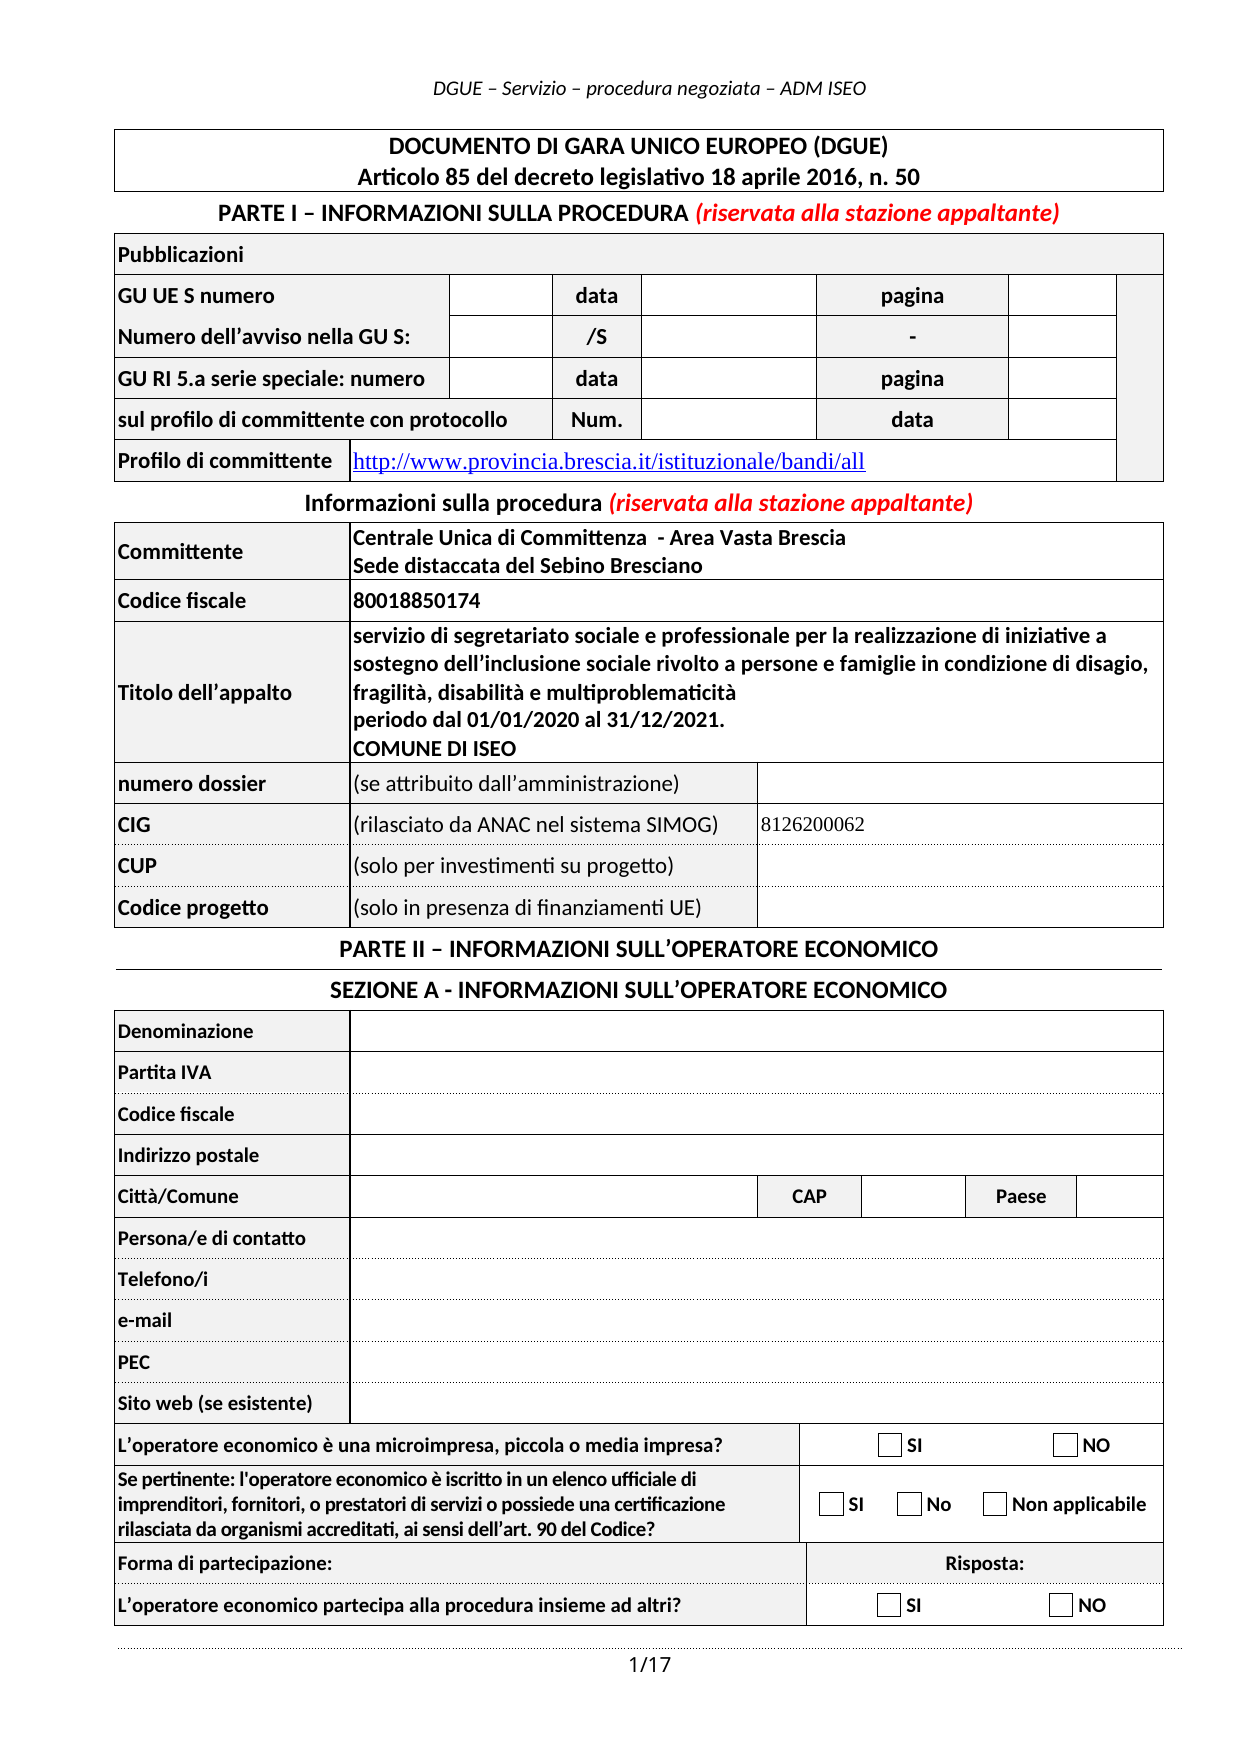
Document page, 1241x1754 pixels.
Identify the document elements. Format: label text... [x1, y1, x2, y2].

table_cell CAP [758, 1176, 861, 1217]
table_cell Partita IVA [115, 1052, 349, 1092]
table_cell [1117, 357, 1163, 398]
table_cell [351, 1382, 1163, 1423]
table_cell /S [553, 316, 641, 357]
table_cell [862, 1176, 965, 1217]
table_cell [642, 316, 816, 357]
table_cell 8126200062 [758, 804, 1163, 844]
table_cell [450, 358, 552, 398]
table_cell Non applicabile [965, 1466, 1163, 1542]
table_cell (rilasciato da ANAC nel sistema SIMOG) [351, 804, 757, 844]
table_cell Informazioni sulla procedura (riservata alla stazione appaltante) [115, 482, 1163, 522]
table_cell [642, 275, 816, 315]
table_cell [351, 1176, 757, 1217]
table_cell [1009, 316, 1116, 357]
table_cell [1077, 1176, 1163, 1217]
table_cell [1009, 358, 1116, 398]
table_cell [351, 1011, 1163, 1051]
table_cell data [553, 358, 641, 398]
table_cell [351, 1299, 1163, 1341]
table_cell 80018850174 [351, 580, 1163, 621]
table_header DOCUMENTO DI GARA UNICO EUROPEO (DGUE) Articolo 85 del decreto legislativo 18 aprile 2016, n. 50 [115, 130, 1163, 191]
table_cell [351, 1052, 1163, 1092]
table_cell L’operatore economico partecipa alla procedura insieme ad altri? [115, 1583, 806, 1625]
table_cell [758, 844, 1163, 886]
table_cell Risposta: [807, 1543, 1163, 1583]
table_cell [1009, 399, 1116, 439]
table_cell (solo per investimenti su progetto) [351, 844, 757, 886]
table_cell Num. [553, 399, 641, 439]
table_cell L’operatore economico è una microimpresa, piccola o media impresa? [115, 1424, 799, 1465]
table_cell No [883, 1466, 965, 1542]
table_cell [351, 1135, 1163, 1175]
table_cell GU UE S numero [115, 275, 449, 315]
table_cell [1117, 275, 1163, 315]
table_cell [351, 1341, 1163, 1382]
table_cell PEC [115, 1341, 349, 1382]
table_cell sul profilo di committente con protocollo [115, 399, 552, 439]
table_cell [1117, 398, 1163, 439]
table_cell [642, 399, 816, 439]
table_cell [351, 1258, 1163, 1299]
table_cell [351, 1218, 1163, 1258]
table_cell Codice fiscale [115, 580, 349, 621]
table_cell Se pertinente: l'operatore economico è iscritto in un elenco ufficiale di imprenditori, fornitori, o prestatori di servizi o possiede una certificazione rilasciata da organismi accreditati, ai sensi dell’art. 90 del Codice? [115, 1466, 799, 1542]
table_cell [642, 358, 816, 398]
table_cell - [817, 316, 1008, 357]
table_cell [351, 1093, 1163, 1134]
table_cell [450, 275, 552, 315]
table_cell numero dossier [115, 763, 349, 803]
table_cell PARTE II – INFORMAZIONI SULL’OPERATORE ECONOMICO [115, 928, 1163, 968]
table_cell SI [807, 1583, 991, 1625]
table_cell Denominazione [115, 1011, 349, 1051]
table_cell PARTE I – INFORMAZIONI SULLA PROCEDURA (riservata alla stazione appaltante) [115, 192, 1163, 233]
table_cell Codice fiscale [115, 1093, 349, 1134]
table_cell Paese [966, 1176, 1076, 1217]
table_cell Centrale Unica di Committenza - Area Vasta Brescia Sede distaccata del Sebino Bresciano [351, 523, 1163, 579]
table_cell SI [800, 1424, 999, 1465]
table_cell [1009, 275, 1116, 315]
table_cell [450, 316, 552, 357]
table_cell CUP [115, 844, 349, 886]
table_cell Sito web (se esistente) [115, 1382, 349, 1423]
table_cell [758, 886, 1163, 927]
table_cell Profilo di committente [115, 440, 349, 481]
table_cell Indirizzo postale [115, 1135, 349, 1175]
table_cell data [553, 275, 641, 315]
table_cell CIG [115, 804, 349, 844]
table_cell Codice progetto [115, 886, 349, 927]
table_cell pagina [817, 358, 1008, 398]
table_cell Forma di partecipazione: [115, 1543, 806, 1583]
table_cell GU RI 5.a serie speciale: numero [115, 358, 449, 398]
table_cell [758, 763, 1163, 803]
table_cell Città/Comune [115, 1176, 349, 1217]
table_cell Telefono/i [115, 1258, 349, 1299]
table_cell http://www.provincia.brescia.it/istituzionale/bandi/all [351, 440, 1116, 481]
table_cell (solo in presenza di finanziamenti UE) [351, 886, 757, 927]
table_cell SEZIONE A - INFORMAZIONI SULL’OPERATORE ECONOMICO [115, 969, 1163, 1010]
table_cell Titolo dell’appalto [115, 622, 349, 762]
table_cell servizio di segretariato sociale e professionale per la realizzazione di iniziative a sostegno dell’inclusione sociale rivolto a persone e famiglie in condizione di disagio, fragilità, disabilità e multiproblematicità periodo dal 01/01/2020 al 31/12/2021. COMUNE DI ISEO [351, 622, 1163, 762]
table_cell Pubblicazioni [115, 234, 1163, 274]
table_cell pagina [817, 275, 1008, 315]
table_cell Committente [115, 523, 349, 579]
table_cell NO [999, 1424, 1163, 1465]
table_cell [1117, 315, 1163, 357]
table_cell e-mail [115, 1299, 349, 1341]
table_cell SI [800, 1466, 882, 1542]
table_cell Persona/e di contatto [115, 1218, 349, 1258]
table_cell [1117, 439, 1163, 481]
table_cell data [817, 399, 1008, 439]
table_cell Numero dell’avviso nella GU S: [115, 315, 449, 357]
table_cell (se attribuito dall’amministrazione) [351, 763, 757, 803]
table_cell NO [991, 1583, 1163, 1625]
